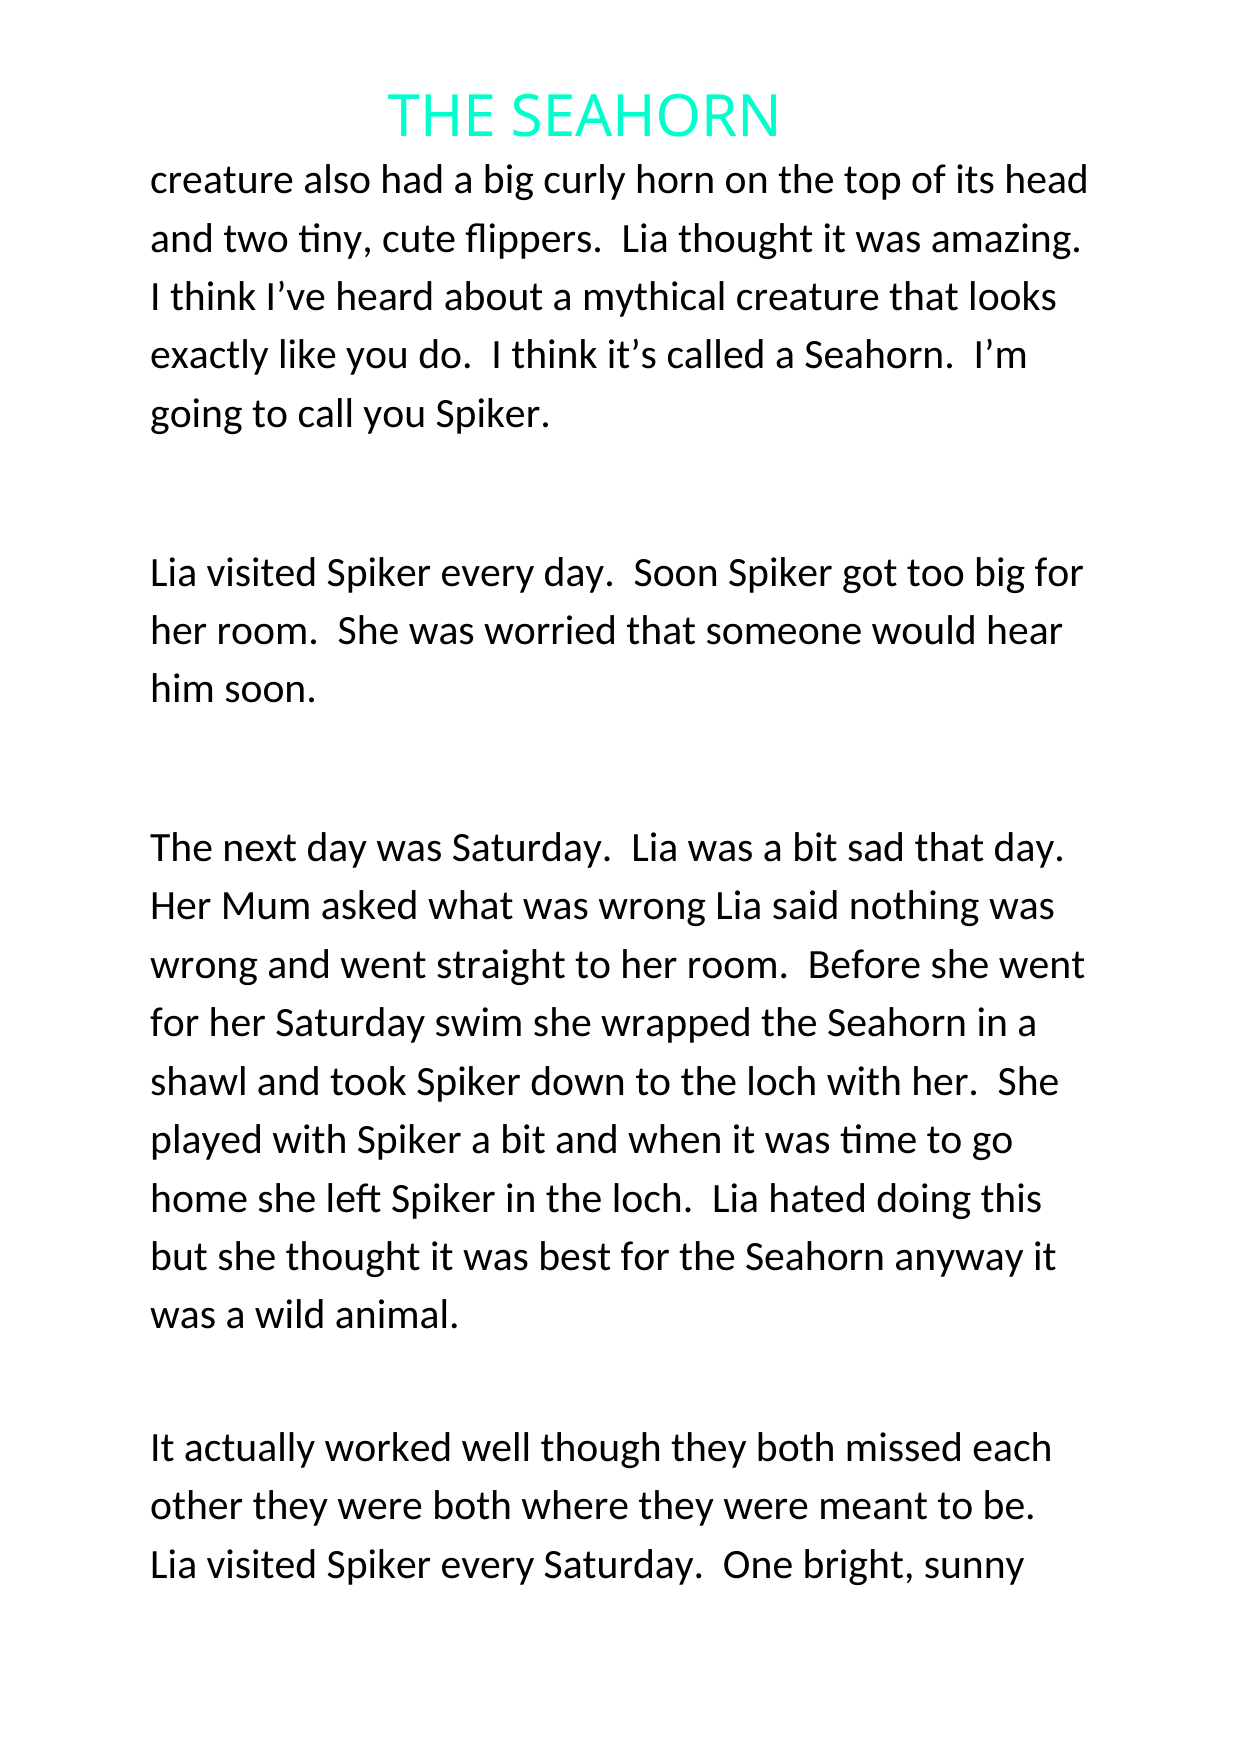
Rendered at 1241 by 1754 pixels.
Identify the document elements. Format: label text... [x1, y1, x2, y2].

text Lia visited Spiker every day. Soon Spiker got too big for her room. She was worried that someone would hear him soon. [150, 546, 1090, 713]
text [150, 1421, 1090, 1588]
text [150, 153, 1090, 438]
text The next day was Saturday. Lia was a bit sad that day. Her Mum asked what was wrong Lia said nothing was wrong and went straight to her room. Before she went for her Saturday swim she wrapped the Seahorn in a shawl and took Spiker down to the loch with her. She played with Spiker a bit and when it was time to go home she left Spiker in the loch. Lia hated doing this but she thought it was best for the Seahorn anyway it was a wild animal. [150, 821, 1090, 1339]
